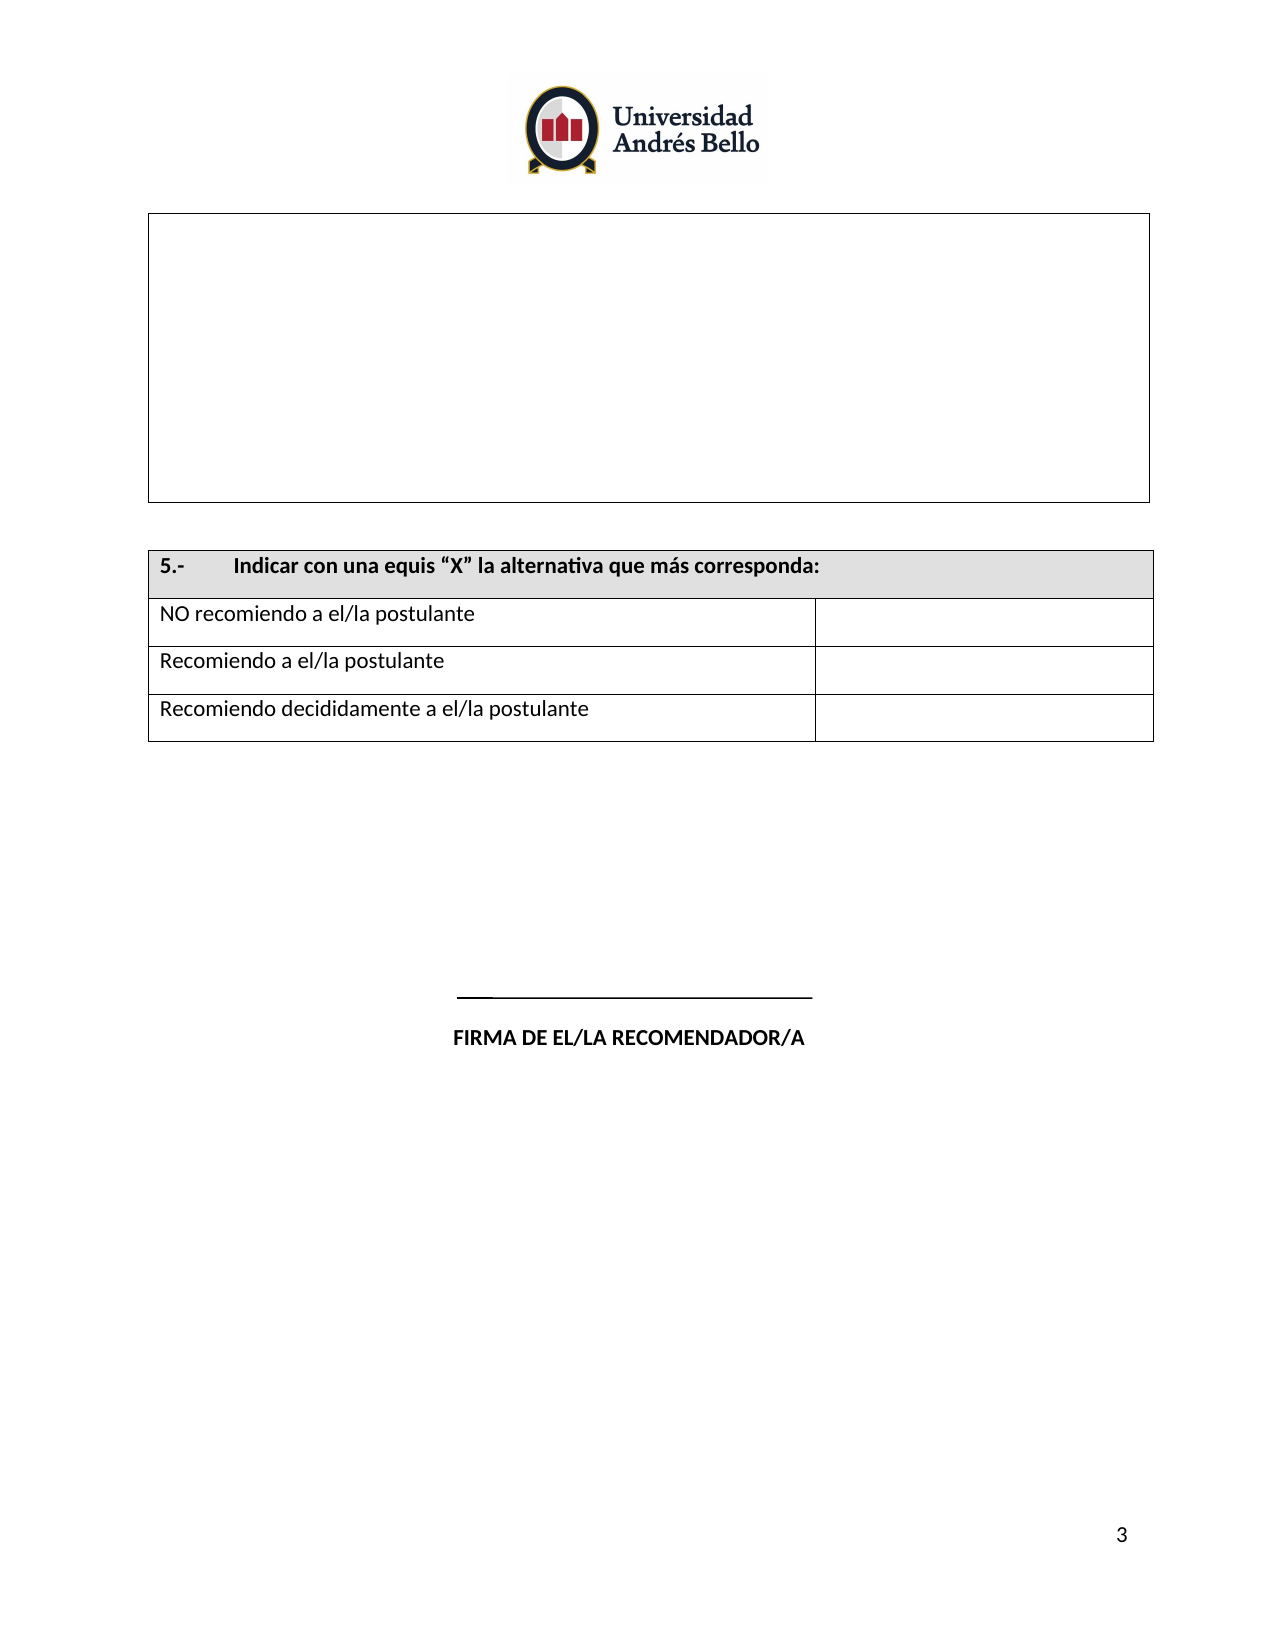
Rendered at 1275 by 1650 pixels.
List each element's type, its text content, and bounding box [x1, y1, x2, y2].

table_cell Recomiendo a el/la postulante [149, 647, 815, 693]
table_cell Recomiendo decididamente a el/la postulante [149, 695, 815, 741]
table_cell [816, 647, 1153, 693]
picture [507, 73, 768, 185]
text FIRMA DE EL/LA RECOMENDADOR/A [148, 1023, 1127, 1052]
table_cell [816, 695, 1153, 741]
table_cell [149, 214, 1149, 502]
table_cell [816, 599, 1153, 646]
table_cell NO recomiendo a el/la postulante [149, 599, 815, 646]
table_header 5.- Indicar con una equis “X” la alternativa que más corresponda: [149, 551, 1153, 598]
